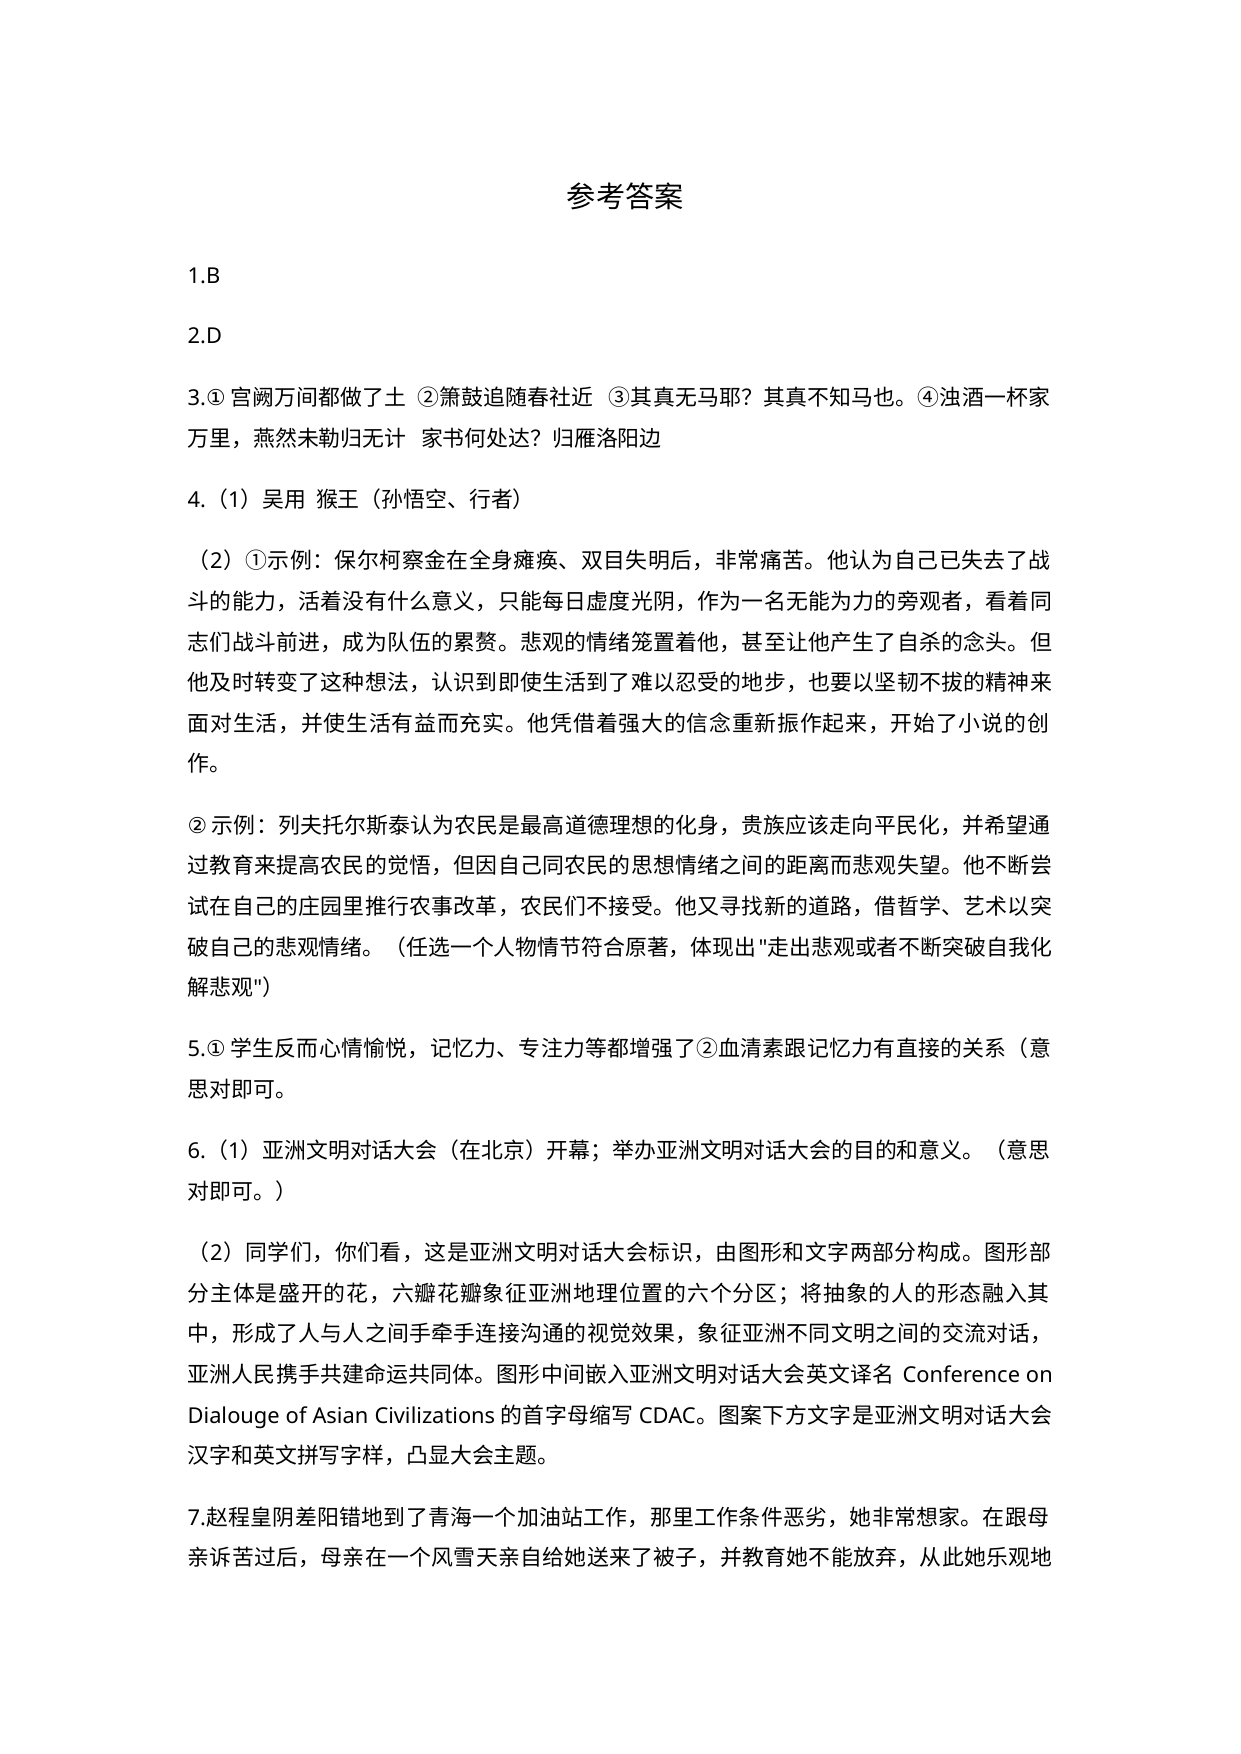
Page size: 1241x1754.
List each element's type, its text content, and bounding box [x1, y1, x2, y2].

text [187, 1499, 1053, 1572]
text （2）同学们，你们看，这是亚洲文明对话大会标识，由图形和文字两部分构成。图形部分主体是盛开的花，六瓣花瓣象征亚洲地理位置的六个分区；将抽象的人的形态融入其中，形成了人与人之间手牵手连接沟通的视觉效果，象征亚洲不同文明之间的交流对话，亚洲人民携手共建命运共同体。图形中间嵌入亚洲文明对话大会英文译名 Conference on Dialouge of Asian Civilizations的首字母缩写CDAC。图案下方文字是亚洲文明对话大会汉字和英文拼写字样，凸显大会主题。 [187, 1235, 1053, 1470]
text （2）①示例：保尔柯察金在全身瘫痪、双目失明后，非常痛苦。他认为自己已失去了战斗的能力，活着没有什么意义，只能每日虚度光阴，作为一名无能为力的旁观者，看着同志们战斗前进，成为队伍的累赘。悲观的情绪笼置着他，甚至让他产生了自杀的念头。但他及时转变了这种想法，认识到即使生活到了难以忍受的地步，也要以坚韧不拔的精神来面对生活，并使生活有益而充实。他凭借着强大的信念重新振作起来，开始了小说的创作。 [187, 543, 1053, 778]
text 4.（1）吴用 猴王（孙悟空、行者） [187, 482, 1053, 514]
text 5.①学生反而心情愉悦，记忆力、专注力等都增强了②血清素跟记忆力有直接的关系（意思对即可。 [187, 1031, 1053, 1104]
text 6.（1）亚洲文明对话大会（在北京）开幕；举办亚洲文明对话大会的目的和意义。（意思对即可。） [187, 1133, 1053, 1206]
text 2.D [187, 319, 1053, 352]
text 1.B [187, 258, 1053, 291]
text 3.①宫阙万间都做了土 ②箫鼓追随春社近 ③其真无马耶？其真不知马也。④浊酒一杯家万里，燕然未勒归无计 家书何处达？归雁洛阳边 [187, 380, 1053, 453]
text 参考答案 [187, 162, 1053, 227]
text ②示例：列夫托尔斯泰认为农民是最高道德理想的化身，贵族应该走向平民化，并希望通过教育来提高农民的觉悟，但因自己同农民的思想情绪之间的距离而悲观失望。他不断尝试在自己的庄园里推行农事改革，农民们不接受。他又寻找新的道路，借晢学、艺术以突破自己的悲观情绪。（任选一个人物情节符合原著，体现出"走出悲观或者不断突破自我化解悲观"） [187, 807, 1053, 1002]
